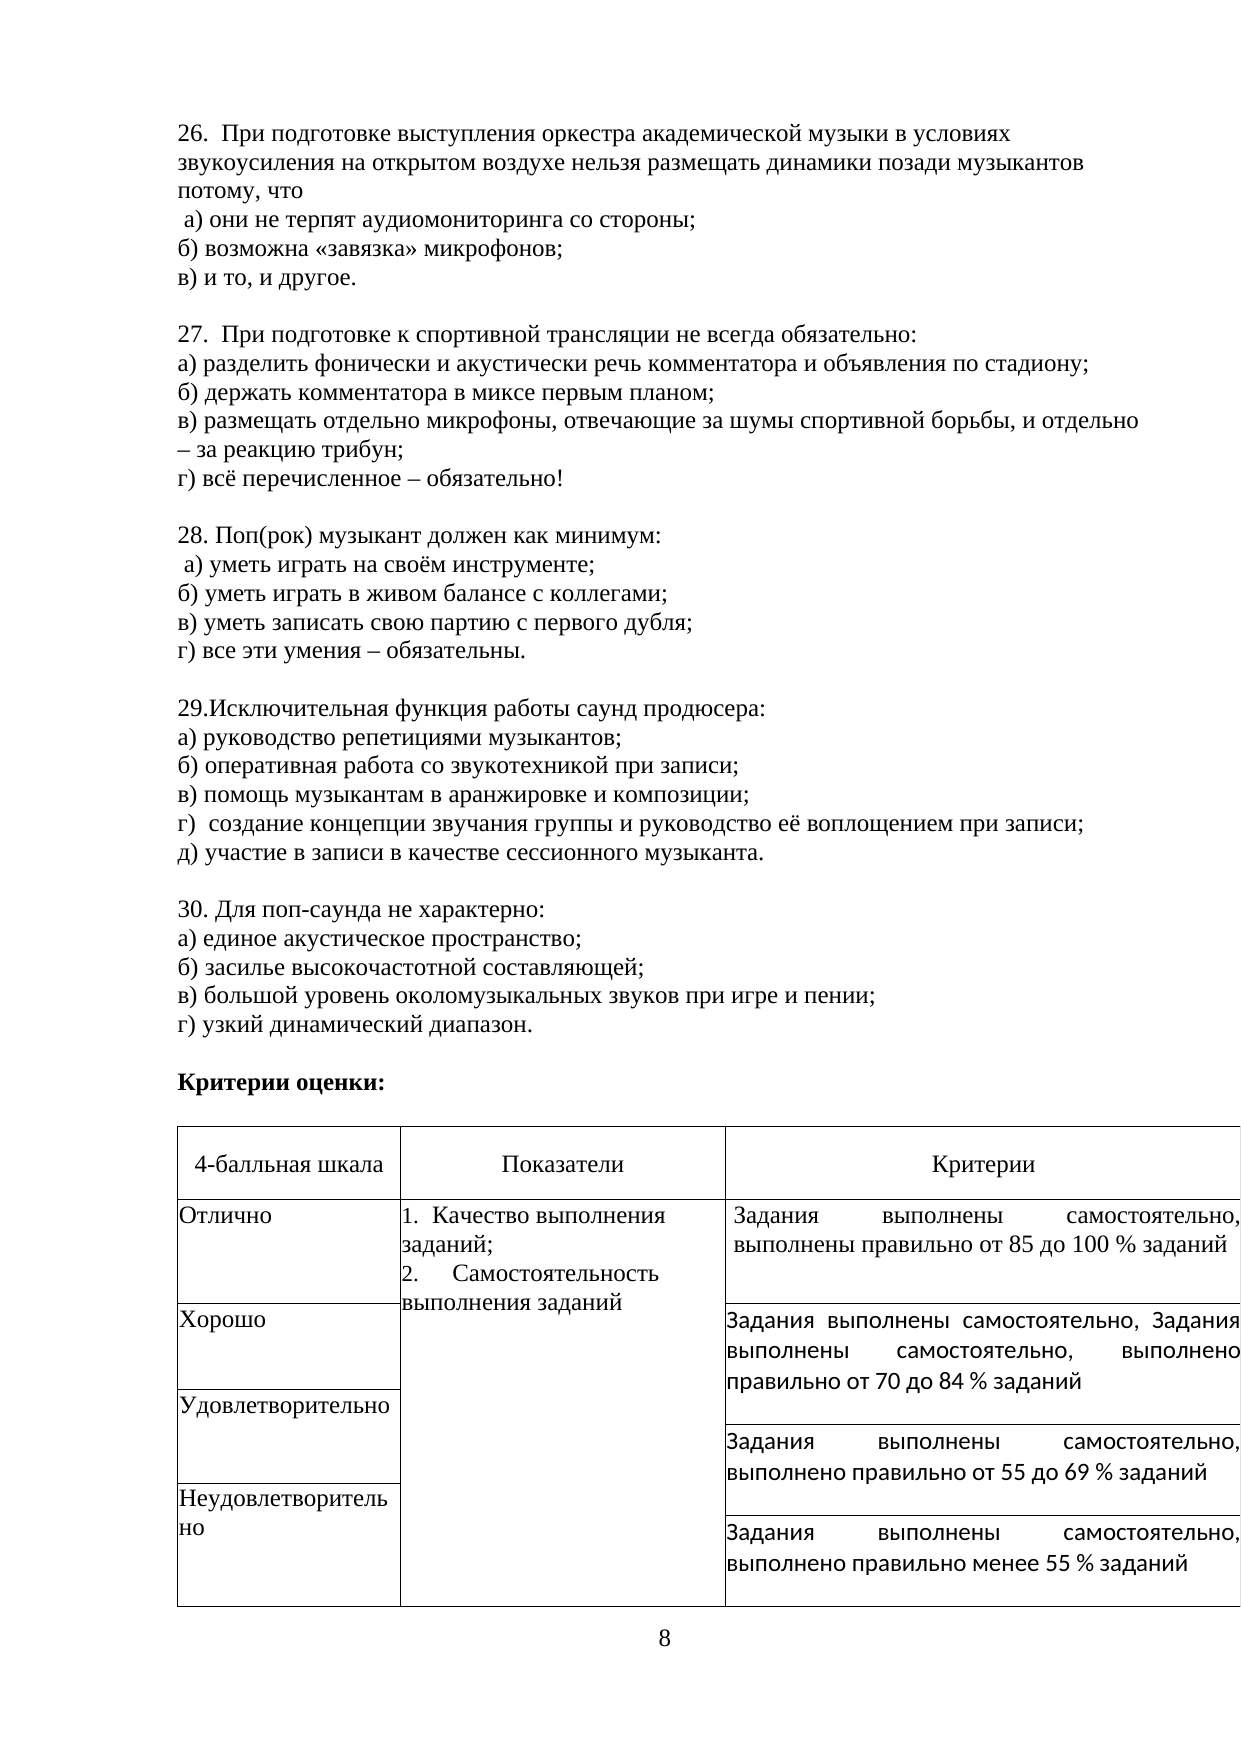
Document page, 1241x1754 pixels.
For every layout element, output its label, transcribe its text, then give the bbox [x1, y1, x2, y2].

text г) всё перечисленное – обязательно! [177, 463, 1152, 492]
text г) создание концепции звучания группы и руководство её воплощением при записи; [177, 808, 1152, 837]
text б) засилье высокочастотной составляющей; [177, 952, 1152, 981]
text а) они не терпят аудиомониторинга со стороны; [177, 204, 1152, 233]
text а) руководство репетициями музыкантов; [177, 722, 1152, 751]
text 26. При подготовке выступления оркестра академической музыки в условиях звукоусиления на открытом воздухе нельзя размещать динамики позади музыкантов потому, что [177, 118, 1152, 204]
text б) держать комментатора в миксе первым планом; [177, 377, 1152, 406]
table_header 4-балльная шкала [178, 1127, 400, 1199]
text д) участие в записи в качестве сессионного музыканта. [177, 837, 1152, 866]
text Критерии оценки: [177, 1067, 1152, 1096]
text 27. При подготовке к спортивной трансляции не всегда обязательно: [177, 319, 1152, 348]
table_cell Задания выполнены самостоятельно, выполнено правильно менее 55 % заданий [726, 1547, 1240, 1606]
text в) и то, и другое. [177, 262, 1152, 291]
text б) возможна «завязка» микрофонов; [177, 233, 1152, 262]
text г) узкий динамический диапазон. [177, 1009, 1152, 1038]
text а) уметь играть на своём инструменте; [177, 549, 1152, 578]
table_cell Неудовлетворительно [178, 1484, 400, 1606]
text в) большой уровень околомузыкальных звуков при игре и пении; [177, 981, 1152, 1009]
text в) уметь записать свою партию с первого дубля; [177, 607, 1152, 636]
text а) единое акустическое пространство; [177, 923, 1152, 952]
text г) все эти умения – обязательны. [177, 636, 1152, 664]
table_cell Хорошо [178, 1304, 400, 1389]
text в) размещать отдельно микрофоны, отвечающие за шумы спортивной борьбы, и отдельно – за реакцию трибун; [177, 406, 1152, 463]
text 30. Для поп-саунда не характерно: [177, 894, 1152, 923]
text в) помощь музыкантам в аранжировке и композиции; [177, 779, 1152, 808]
table_cell Качество выполнения заданий; Самостоятельность выполнения заданий [401, 1200, 725, 1606]
text а) разделить фонически и акустически речь комментатора и объявления по стадиону; [177, 348, 1152, 377]
table_cell Отлично [178, 1200, 400, 1303]
text 28. Поп(рок) музыкант должен как минимум: [177, 521, 1152, 549]
text б) уметь играть в живом балансе с коллегами; [177, 578, 1152, 607]
table_cell Задания выполнены самостоятельно, выполнено правильно от 55 до 69 % заданий [726, 1456, 1240, 1515]
table_cell Задания выполнены самостоятельно, выполнены правильно от 85 до 100 % заданий [726, 1200, 1240, 1303]
table_cell Удовлетворительно [178, 1390, 400, 1482]
table_header Показатели [401, 1127, 725, 1199]
table_header Критерии [726, 1127, 1240, 1199]
table_cell Задания выполнены самостоятельно, Задания выполнены самостоятельно, выполнено правильно от 70 до 84 % заданий [726, 1334, 1240, 1424]
text 29.Исключительная функция работы саунд продюсера: [177, 693, 1152, 722]
text б) оперативная работа со звукотехникой при записи; [177, 751, 1152, 779]
